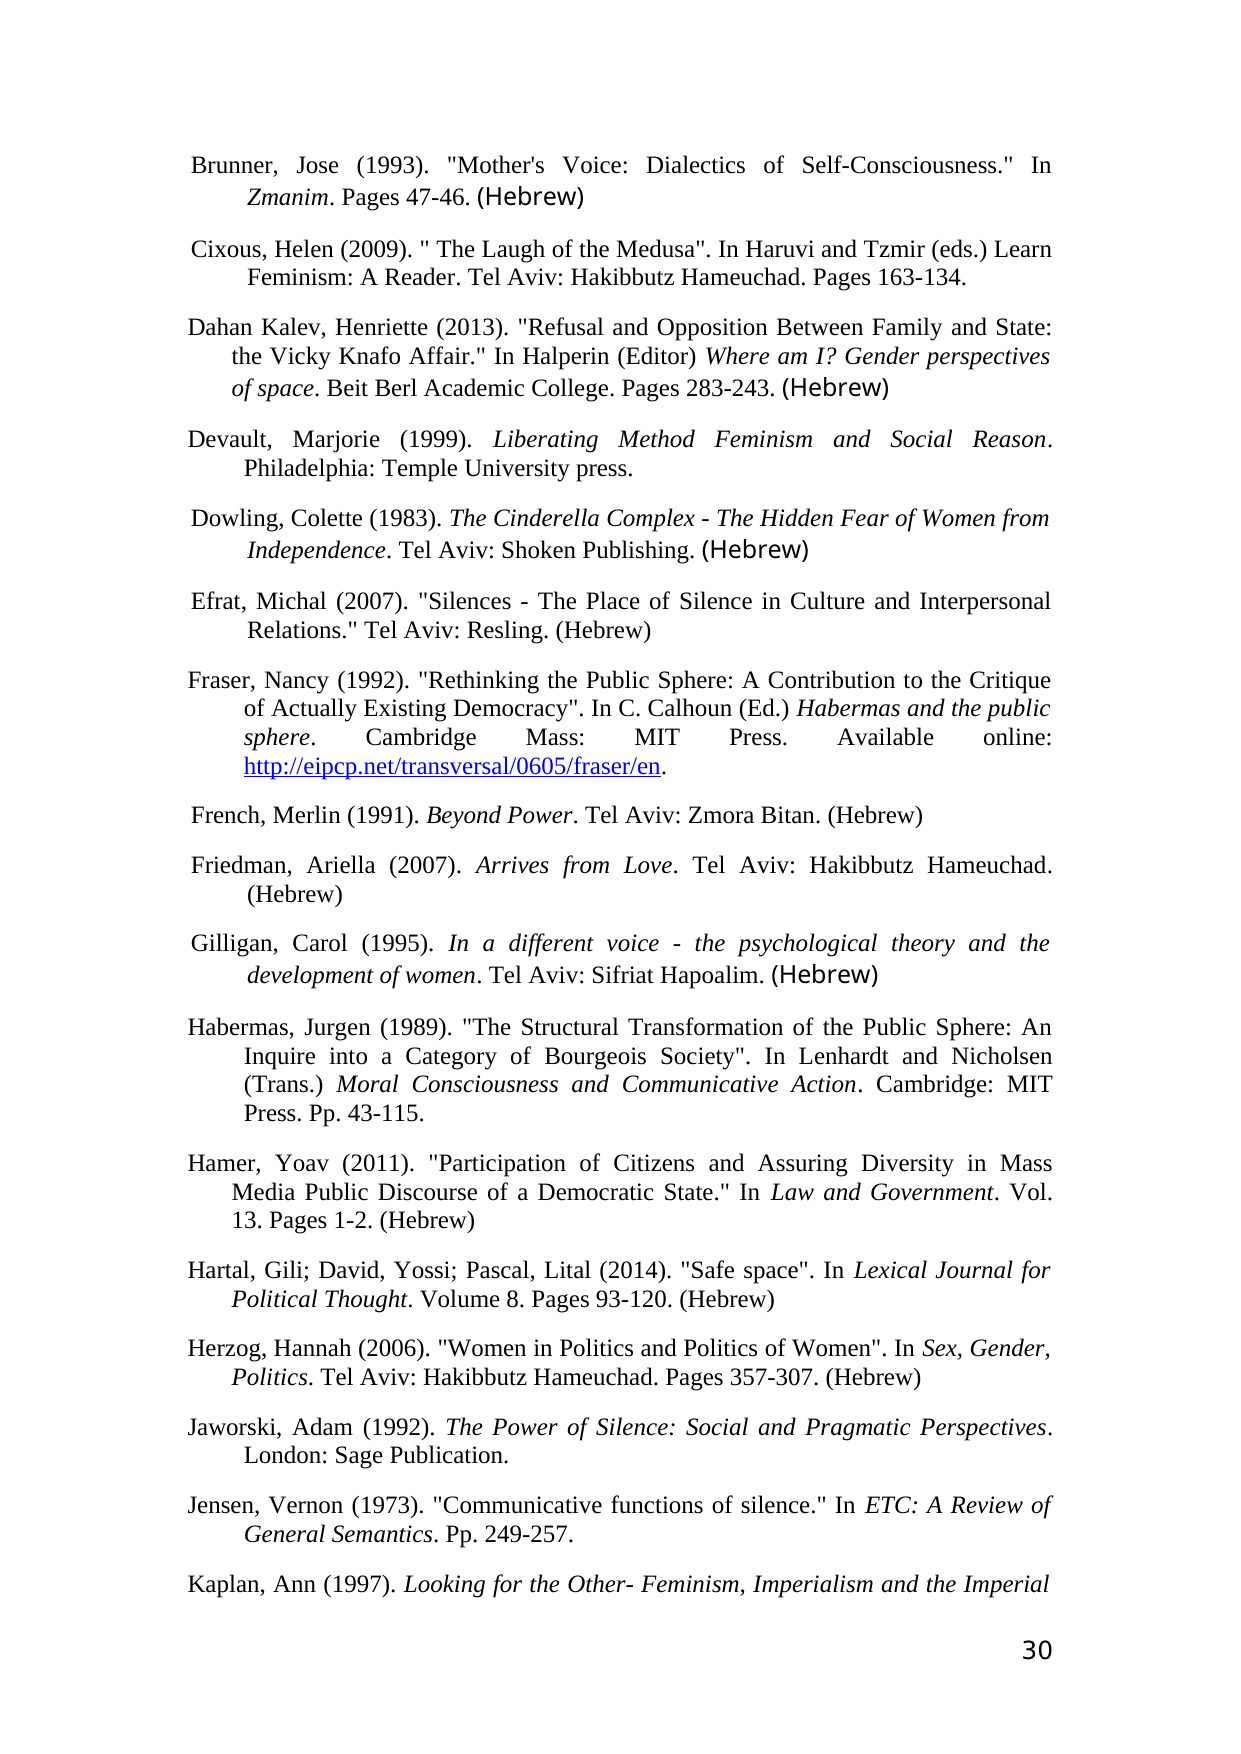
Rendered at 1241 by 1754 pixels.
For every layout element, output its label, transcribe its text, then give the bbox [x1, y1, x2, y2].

text Dowling, Colette (1983). The Cinderella Complex - The Hidden Fear of Women from Independence. Tel Aviv: Shoken Publishing. (Hebrew) [191, 503, 1053, 566]
text French, Merlin (1991). Beyond Power. Tel Aviv: Zmora Bitan. (Hebrew) [191, 801, 1053, 829]
text Dahan Kalev, Henriette (2013). "Refusal and Opposition Between Family and State: the Vicky Knafo Affair." In Halperin (Editor) Where am I? Gender perspectives of space. Beit Berl Academic College. Pages 283-243. (Hebrew) [187, 312, 1053, 403]
text Gilligan, Carol (1995). In a different voice - the psychological theory and the development of women. Tel Aviv: Sifriat Hapoalim. (Hebrew) [191, 928, 1053, 991]
text Herzog, Hannah (2006). "Women in Politics and Politics of Women". In Sex, Gender, Politics. Tel Aviv: Hakibbutz Hameuchad. Pages 357-307. (Hebrew) [187, 1333, 1053, 1391]
text Friedman, Ariella (2007). Arrives from Love. Tel Aviv: Hakibbutz Hameuchad. (Hebrew) [191, 850, 1053, 908]
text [187, 1569, 1053, 1598]
text Brunner, Jose (1993). "Mother's Voice: Dialectics of Self-Consciousness." In Zmanim. Pages 47-46. (Hebrew) [191, 150, 1053, 213]
text Hamer, Yoav (2011). "Participation of Citizens and Assuring Diversity in Mass Media Public Discourse of a Democratic State." In Law and Government. Vol. 13. Pages 1-2. (Hebrew) [187, 1148, 1053, 1234]
text Fraser, Nancy (1992). "Rethinking the Public Sphere: A Contribution to the Critique of Actually Existing Democracy". In C. Calhoun (Ed.) Habermas and the public sphere. Cambridge Mass: MIT Press. Available online: http://eipcp.net/transversal/0605/fraser/en. [187, 665, 1053, 780]
text Devault, Marjorie (1999). Liberating Method Feminism and Social Reason. Philadelphia: Temple University press. [187, 424, 1053, 482]
text Habermas, Jurgen (1989). "The Structural Transformation of the Public Sphere: An Inquire into a Category of Bourgeois Society". In Lenhardt and Nicholsen (Trans.) Moral Consciousness and Communicative Action. Cambridge: MIT Press. Pp. 43-115. [187, 1012, 1053, 1127]
text Jensen, Vernon (1973). "Communicative functions of silence." In ETC: A Review of General Semantics. Pp. 249-257.‏ [187, 1491, 1053, 1548]
text Jaworski, Adam (1992). The Power of Silence: Social and Pragmatic Perspectives. London: Sage Publication. ‏ [187, 1412, 1053, 1470]
text Hartal, Gili; David, Yossi; Pascal, Lital (2014). "Safe space". In Lexical Journal for Political Thought. Volume 8. Pages 93-120. (Hebrew) [187, 1255, 1053, 1312]
text Cixous, Helen (2009). " The Laugh of the Medusa". In Haruvi and Tzmir (eds.) Learn Feminism: A Reader. Tel Aviv: Hakibbutz Hameuchad. Pages 163-134. [191, 234, 1053, 291]
text Efrat, Michal (2007). "Silences - The Place of Silence in Culture and Interpersonal Relations." Tel Aviv: Resling. (Hebrew) [191, 586, 1053, 644]
